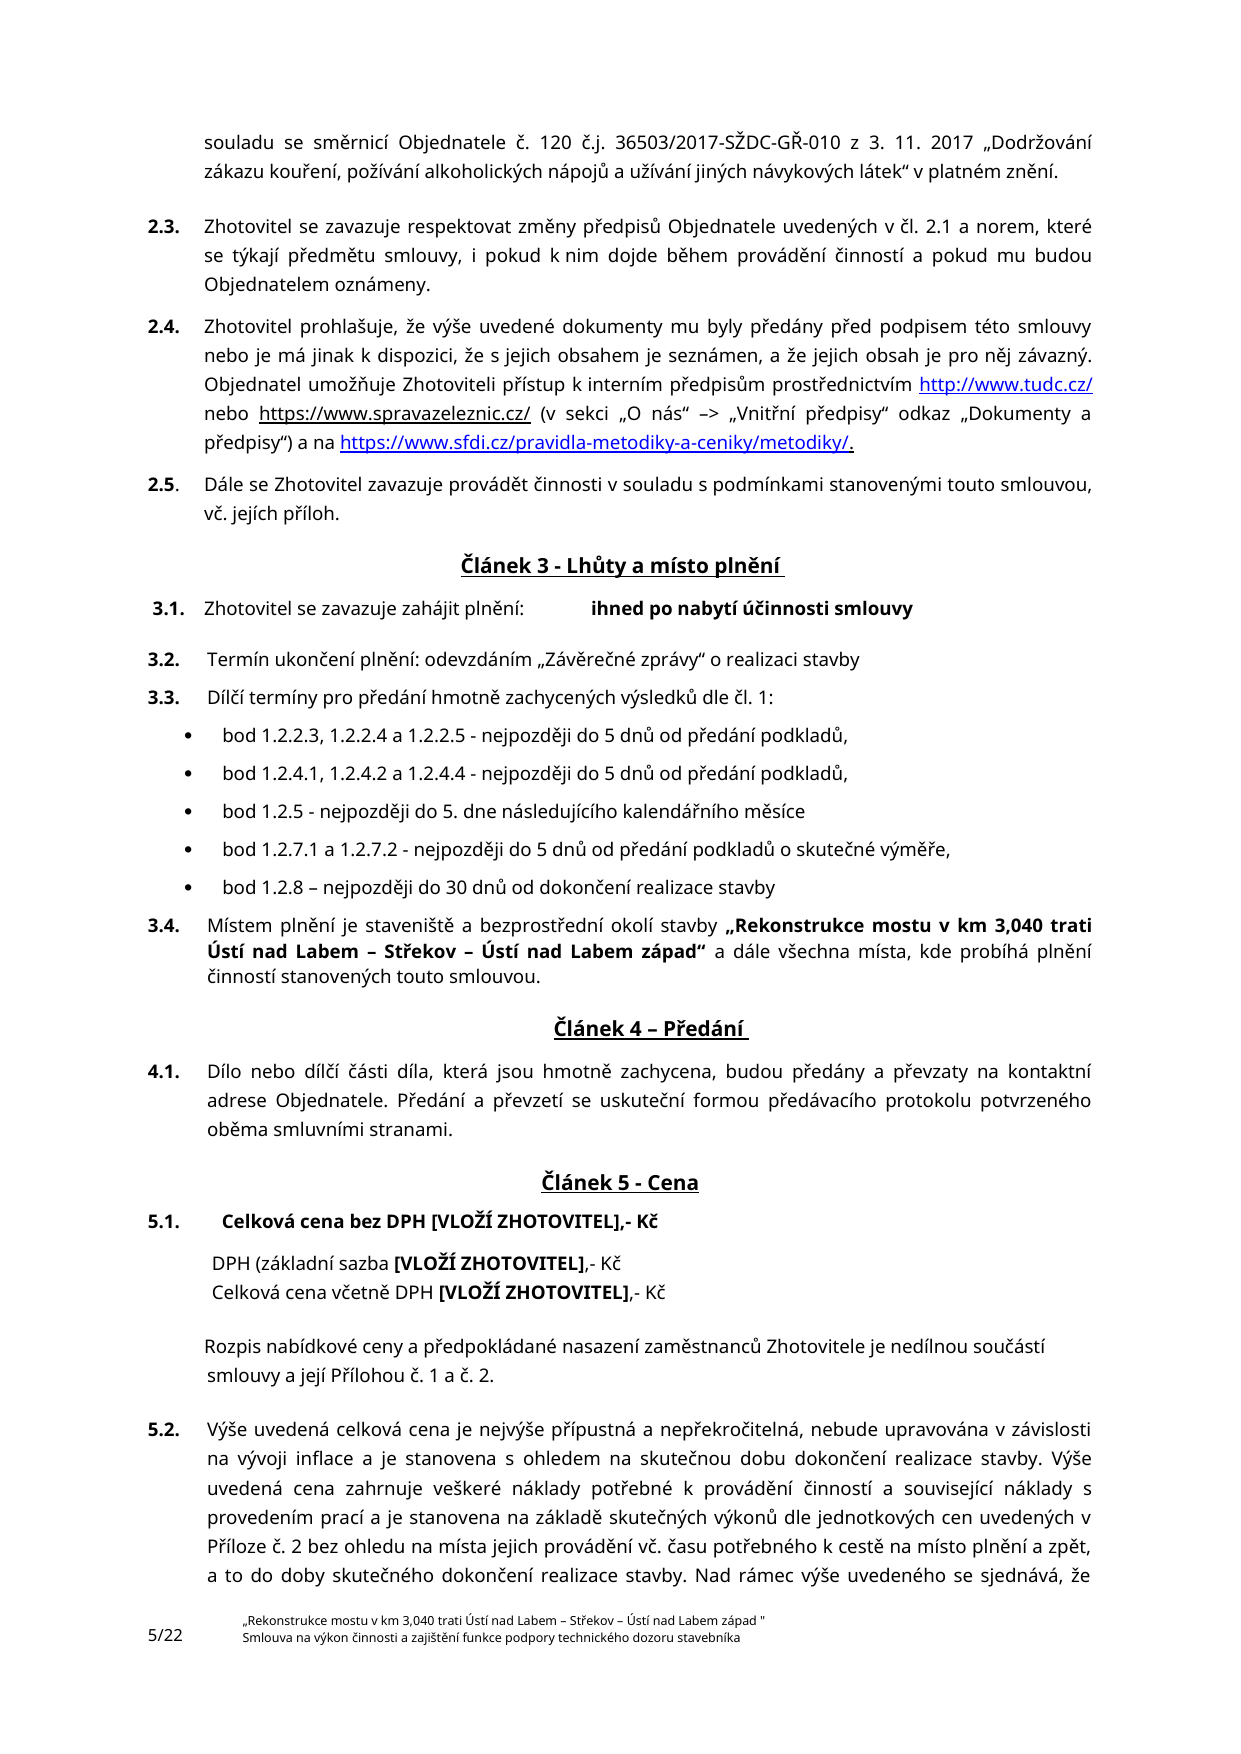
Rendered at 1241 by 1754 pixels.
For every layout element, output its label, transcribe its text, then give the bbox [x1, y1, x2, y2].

list bod 1.2.5 - nejpozději do 5. dne následujícího kalendářního měsíce [185, 798, 1092, 824]
subtitle Článek 3 - Lhůty a místo plnění [148, 551, 1092, 580]
text 3.4. Místem plnění je staveniště a bezprostřední okolí stavby „Rekonstrukce mostu v km 3,040 trati Ústí nad Labem – Střekov – Ústí nad Labem západ“ a dále všechna místa, kde probíhá plnění činností stanovených touto smlouvou. [148, 913, 1092, 989]
text 3.2. Termín ukončení plnění: odevzdáním „Závěrečné zprávy“ o realizaci stavby [148, 646, 1092, 672]
subtitle Článek 4 – Předání [204, 1014, 1092, 1043]
text Rozpis nabídkové ceny a předpokládané nasazení zaměstnanců Zhotovitele je nedílnou součástí smlouvy a její Přílohou č. 1 a č. 2. [148, 1330, 1092, 1388]
text 3.3. Dílčí termíny pro předání hmotně zachycených výsledků dle čl. 1: [148, 684, 1092, 710]
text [148, 126, 1092, 185]
text 2.4. Zhotovitel prohlašuje, že výše uvedené dokumenty mu byly předány před podpisem této smlouvy nebo je má jinak k dispozici, že s jejich obsahem je seznámen, a že jejich obsah je pro něj závazný. Objednatel umožňuje Zhotoviteli přístup k interním předpisům prostřednictvím http://www.tudc.cz/ nebo https://www.spravazeleznic.cz/ (v sekci „O nás“ –> „Vnitřní předpisy“ odkaz „Dokumenty a předpisy“) a na https://www.sfdi.cz/pravidla-metodiky-a-ceniky/metodiky/. [148, 310, 1092, 456]
text 4.1. Dílo nebo dílčí části díla, která jsou hmotně zachycena, budou předány a převzaty na kontaktní adrese Objednatele. Předání a převzetí se uskuteční formou předávacího protokolu potvrzeného oběma smluvními stranami. [148, 1055, 1092, 1143]
text DPH (základní sazba [VLOŽÍ ZHOTOVITEL],- Kč [148, 1247, 1092, 1276]
text 2.3. Zhotovitel se zavazuje respektovat změny předpisů Objednatele uvedených v čl. 2.1 a norem, které se týkají předmětu smlouvy, i pokud k nim dojde během provádění činností a pokud mu budou Objednatelem oznámeny. [148, 210, 1092, 297]
list bod 1.2.4.1, 1.2.4.2 a 1.2.4.4 - nejpozději do 5 dnů od předání podkladů, [185, 761, 1092, 786]
text 2.5. Dále se Zhotovitel zavazuje provádět činnosti v souladu s podmínkami stanovenými touto smlouvou, vč. jejích příloh. [148, 468, 1092, 526]
subtitle 5.1. Celková cena bez DPH [VLOŽÍ ZHOTOVITEL],- Kč [148, 1208, 1092, 1234]
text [148, 1413, 1092, 1588]
subtitle Článek 5 - Cena [148, 1168, 1092, 1196]
list bod 1.2.7.1 a 1.2.7.2 - nejpozději do 5 dnů od předání podkladů o skutečné výměře, [185, 837, 1092, 862]
list bod 1.2.2.3, 1.2.2.4 a 1.2.2.5 - nejpozději do 5 dnů od předání podkladů, [185, 722, 1092, 748]
text Celková cena včetně DPH [VLOŽÍ ZHOTOVITEL],- Kč [148, 1276, 1092, 1305]
list bod 1.2.8 – nejpozději do 30 dnů od dokončení realizace stavby [185, 874, 1092, 900]
text 3.1. Zhotovitel se zavazuje zahájit plnění: ihned po nabytí účinnosti smlouvy [148, 592, 1092, 621]
